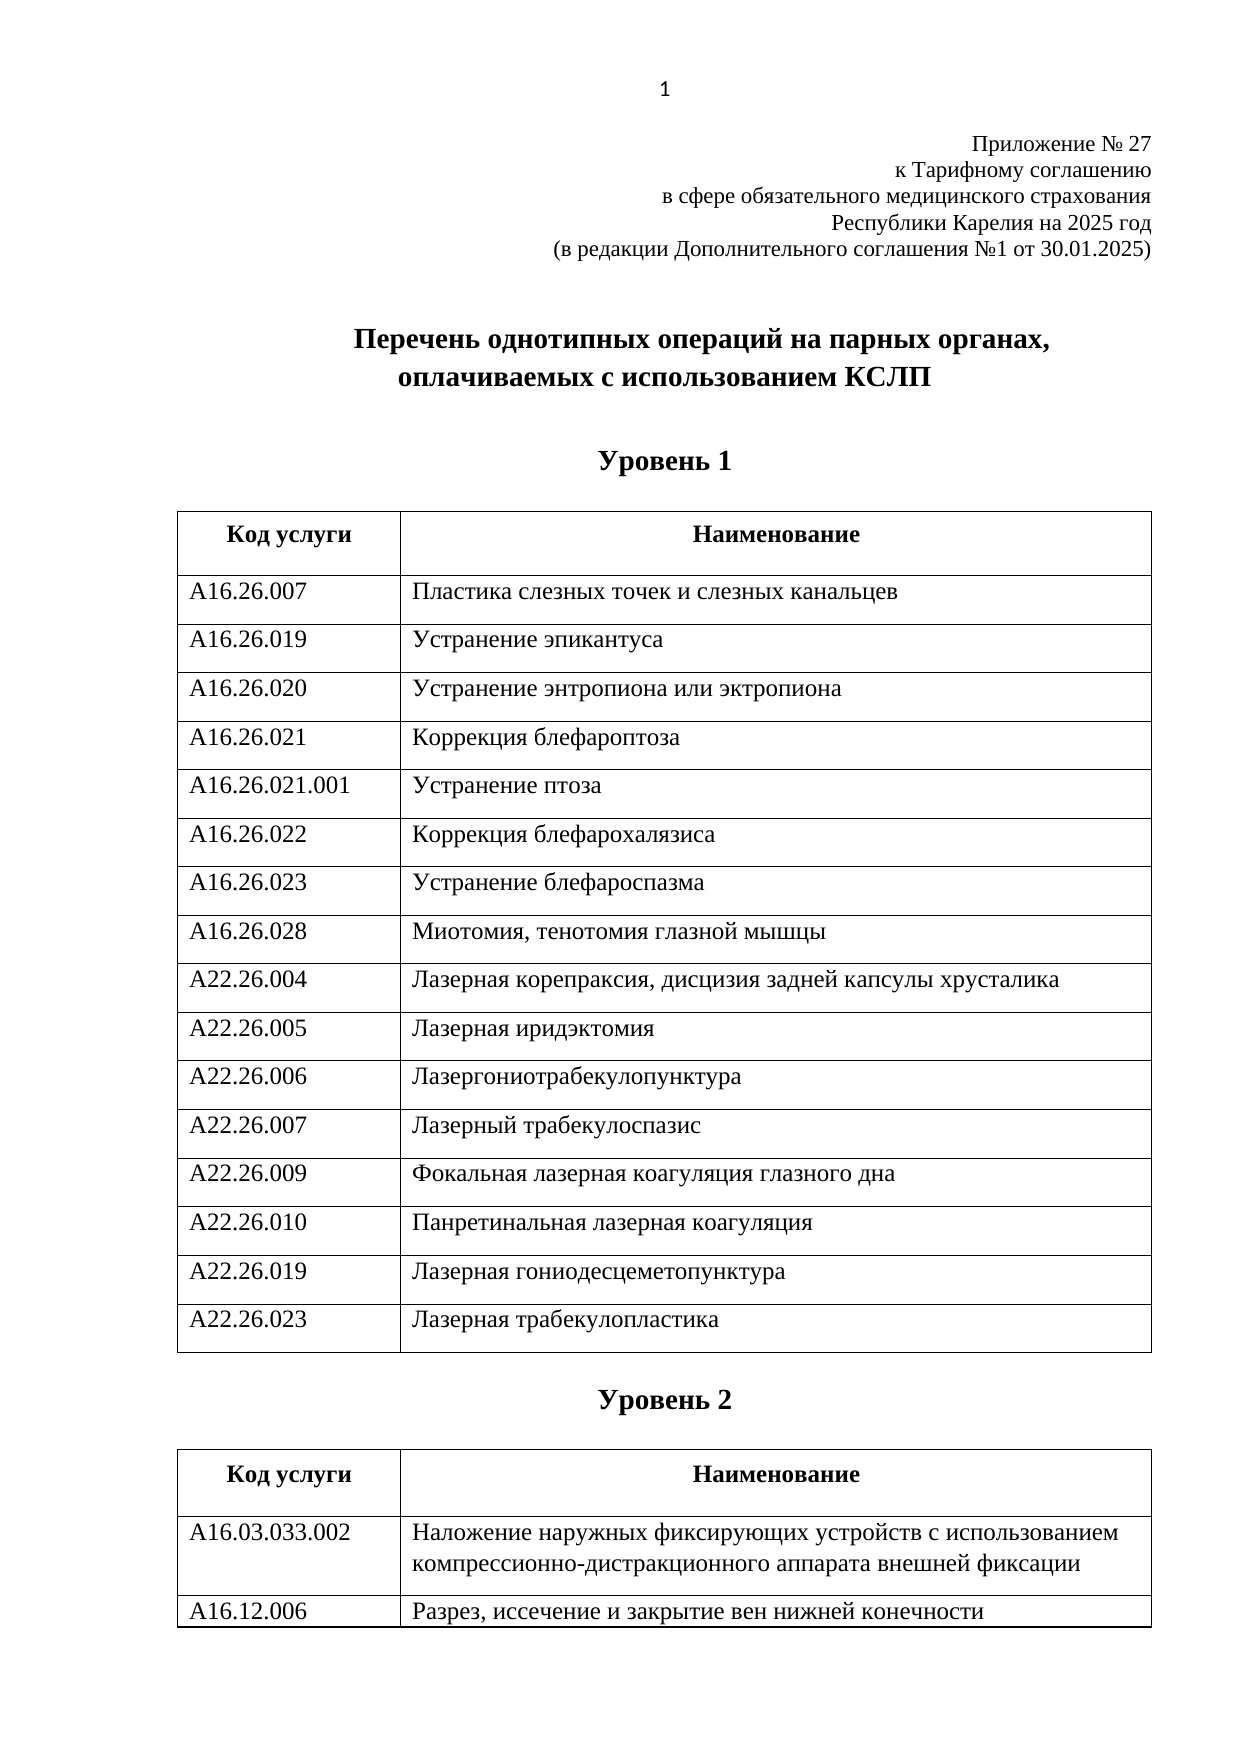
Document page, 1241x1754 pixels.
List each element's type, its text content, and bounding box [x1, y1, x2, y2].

table_cell A16.12.006 [178, 1596, 400, 1626]
table_cell Коррекция блефароптоза [401, 722, 1151, 769]
text Приложение № 27 [177, 130, 1152, 156]
table_cell Коррекция блефарохалязиса [401, 819, 1151, 866]
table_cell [401, 1596, 1151, 1626]
table_cell Пластика слезных точек и слезных канальцев [401, 576, 1151, 623]
table_cell A22.26.004 [178, 964, 400, 1012]
table_cell Фокальная лазерная коагуляция глазного дна [401, 1159, 1151, 1206]
table_cell A16.26.021 [178, 722, 400, 769]
table_cell Устранение блефароспазма [401, 867, 1151, 915]
text в сфере обязательного медицинского страхования [177, 182, 1152, 209]
table_cell Лазерная гониодесцеметопунктура [401, 1256, 1151, 1303]
table_cell Лазерная трабекулопластика [401, 1305, 1151, 1352]
text Уровень 1 [177, 443, 1152, 477]
text к Тарифному соглашению [177, 156, 1152, 182]
table_cell A22.26.019 [178, 1256, 400, 1303]
table_header Наименование [401, 1450, 1151, 1516]
table_cell A16.03.033.002 [178, 1517, 400, 1595]
text Республики Карелия на 2025 год [177, 209, 1152, 235]
table_cell A22.26.009 [178, 1159, 400, 1206]
text Уровень 2 [177, 1382, 1152, 1415]
table_cell A22.26.006 [178, 1061, 400, 1109]
table_cell Лазерная корепраксия, дисцизия задней капсулы хрусталика [401, 964, 1151, 1012]
text (в редакции Дополнительного соглашения №1 от 30.01.2025) [177, 235, 1152, 262]
table_cell A22.26.023 [178, 1305, 400, 1352]
table_cell Устранение энтропиона или эктропиона [401, 673, 1151, 721]
table_header Код услуги [178, 1450, 400, 1516]
table_cell Панретинальная лазерная коагуляция [401, 1207, 1151, 1255]
table_cell Устранение эпикантуса [401, 625, 1151, 672]
table_cell A16.26.023 [178, 867, 400, 915]
table_cell A16.26.007 [178, 576, 400, 623]
table_cell Лазерная иридэктомия [401, 1013, 1151, 1060]
table_cell A16.26.028 [178, 916, 400, 963]
table_header Наименование [401, 512, 1151, 575]
table_cell Наложение наружных фиксирующих устройств с использованием компрессионно-дистракционного аппарата внешней фиксации [401, 1517, 1151, 1595]
table_cell Устранение птоза [401, 770, 1151, 818]
text Перечень однотипных операций на парных органах, оплачиваемых с использованием КСЛП [177, 321, 1152, 393]
table_header Код услуги [178, 512, 400, 575]
table_cell A22.26.007 [178, 1110, 400, 1157]
table_cell Лазергониотрабекулопунктура [401, 1061, 1151, 1109]
table_cell A16.26.021.001 [178, 770, 400, 818]
table_cell Лазерный трабекулоспазис [401, 1110, 1151, 1157]
table_cell A16.26.020 [178, 673, 400, 721]
table_cell A16.26.022 [178, 819, 400, 866]
table_cell A22.26.010 [178, 1207, 400, 1255]
table_cell A16.26.019 [178, 625, 400, 672]
table_cell A22.26.005 [178, 1013, 400, 1060]
table_cell Миотомия, тенотомия глазной мышцы [401, 916, 1151, 963]
